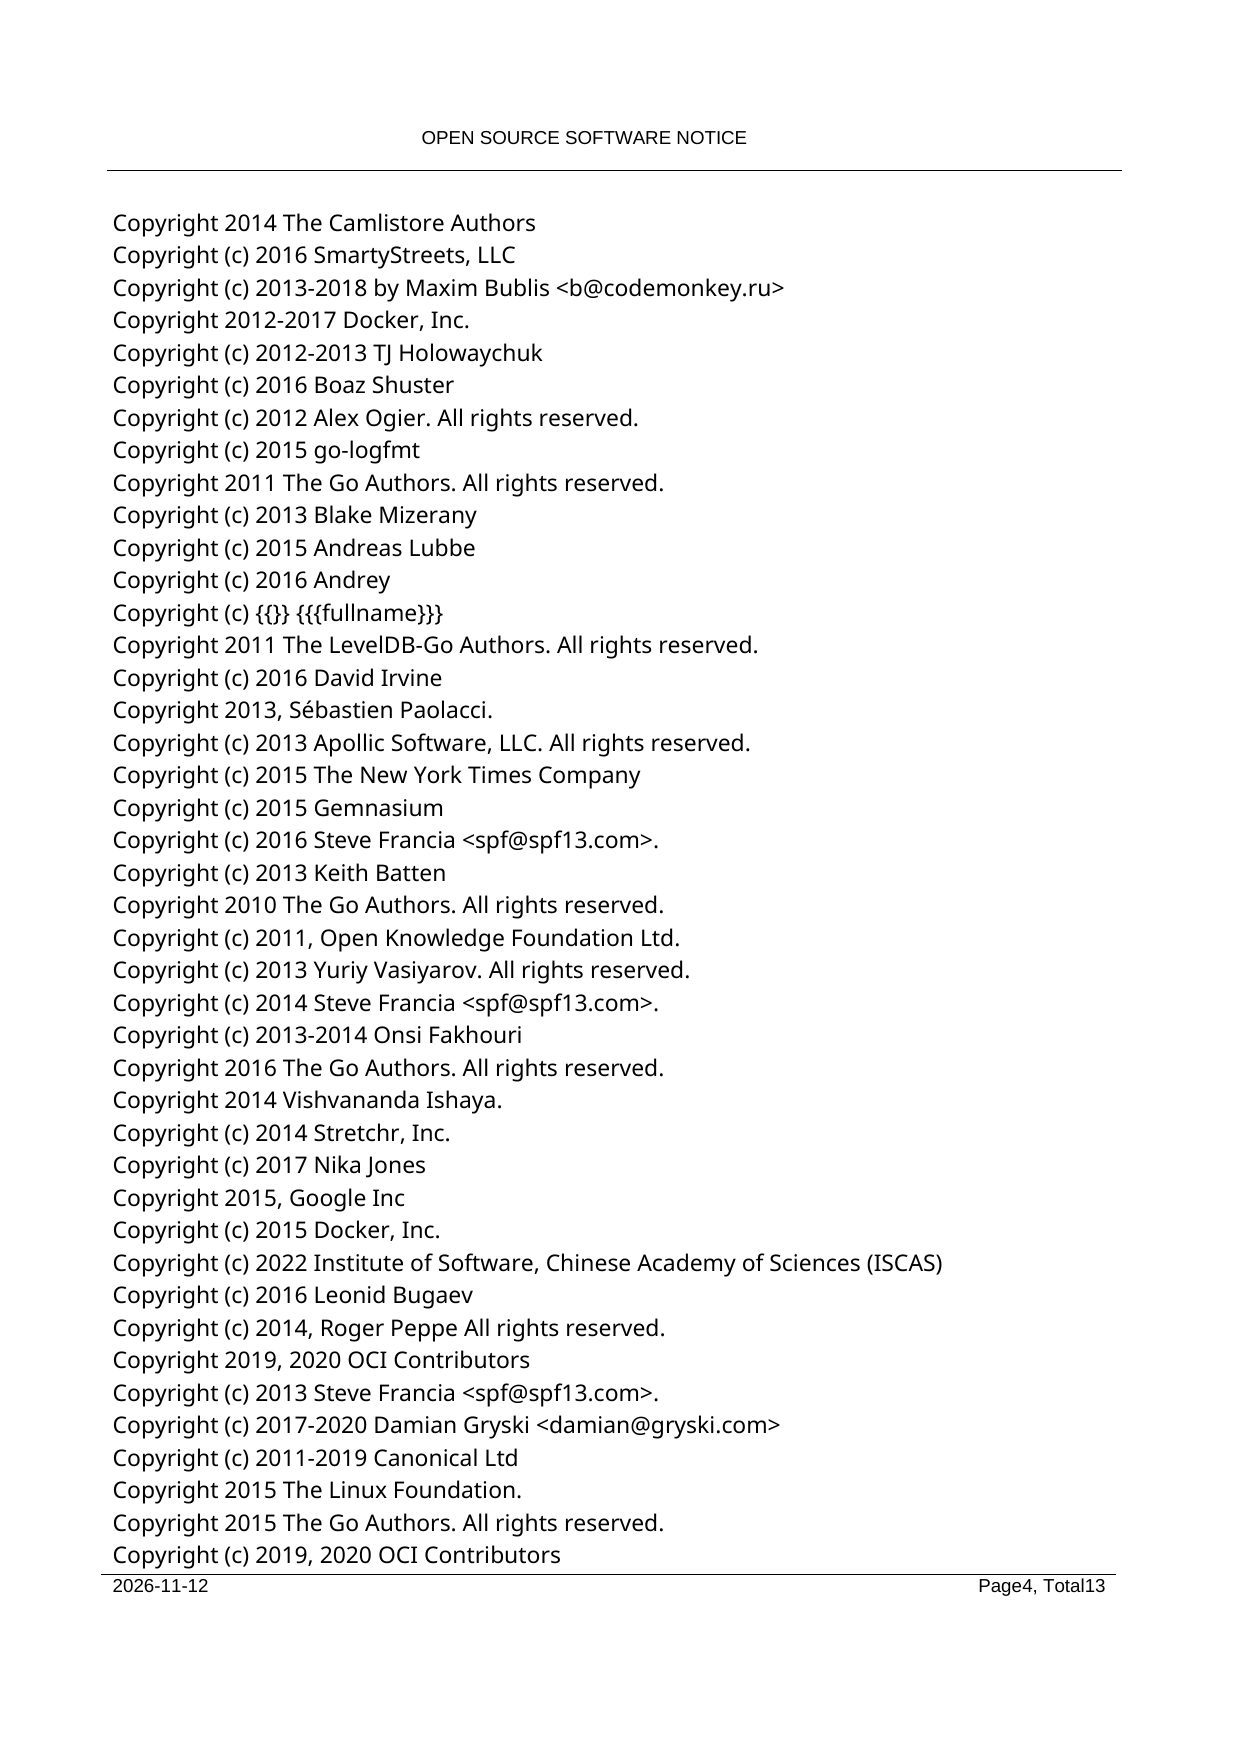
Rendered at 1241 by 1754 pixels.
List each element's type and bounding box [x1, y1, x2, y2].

text [112, 206, 1128, 1571]
